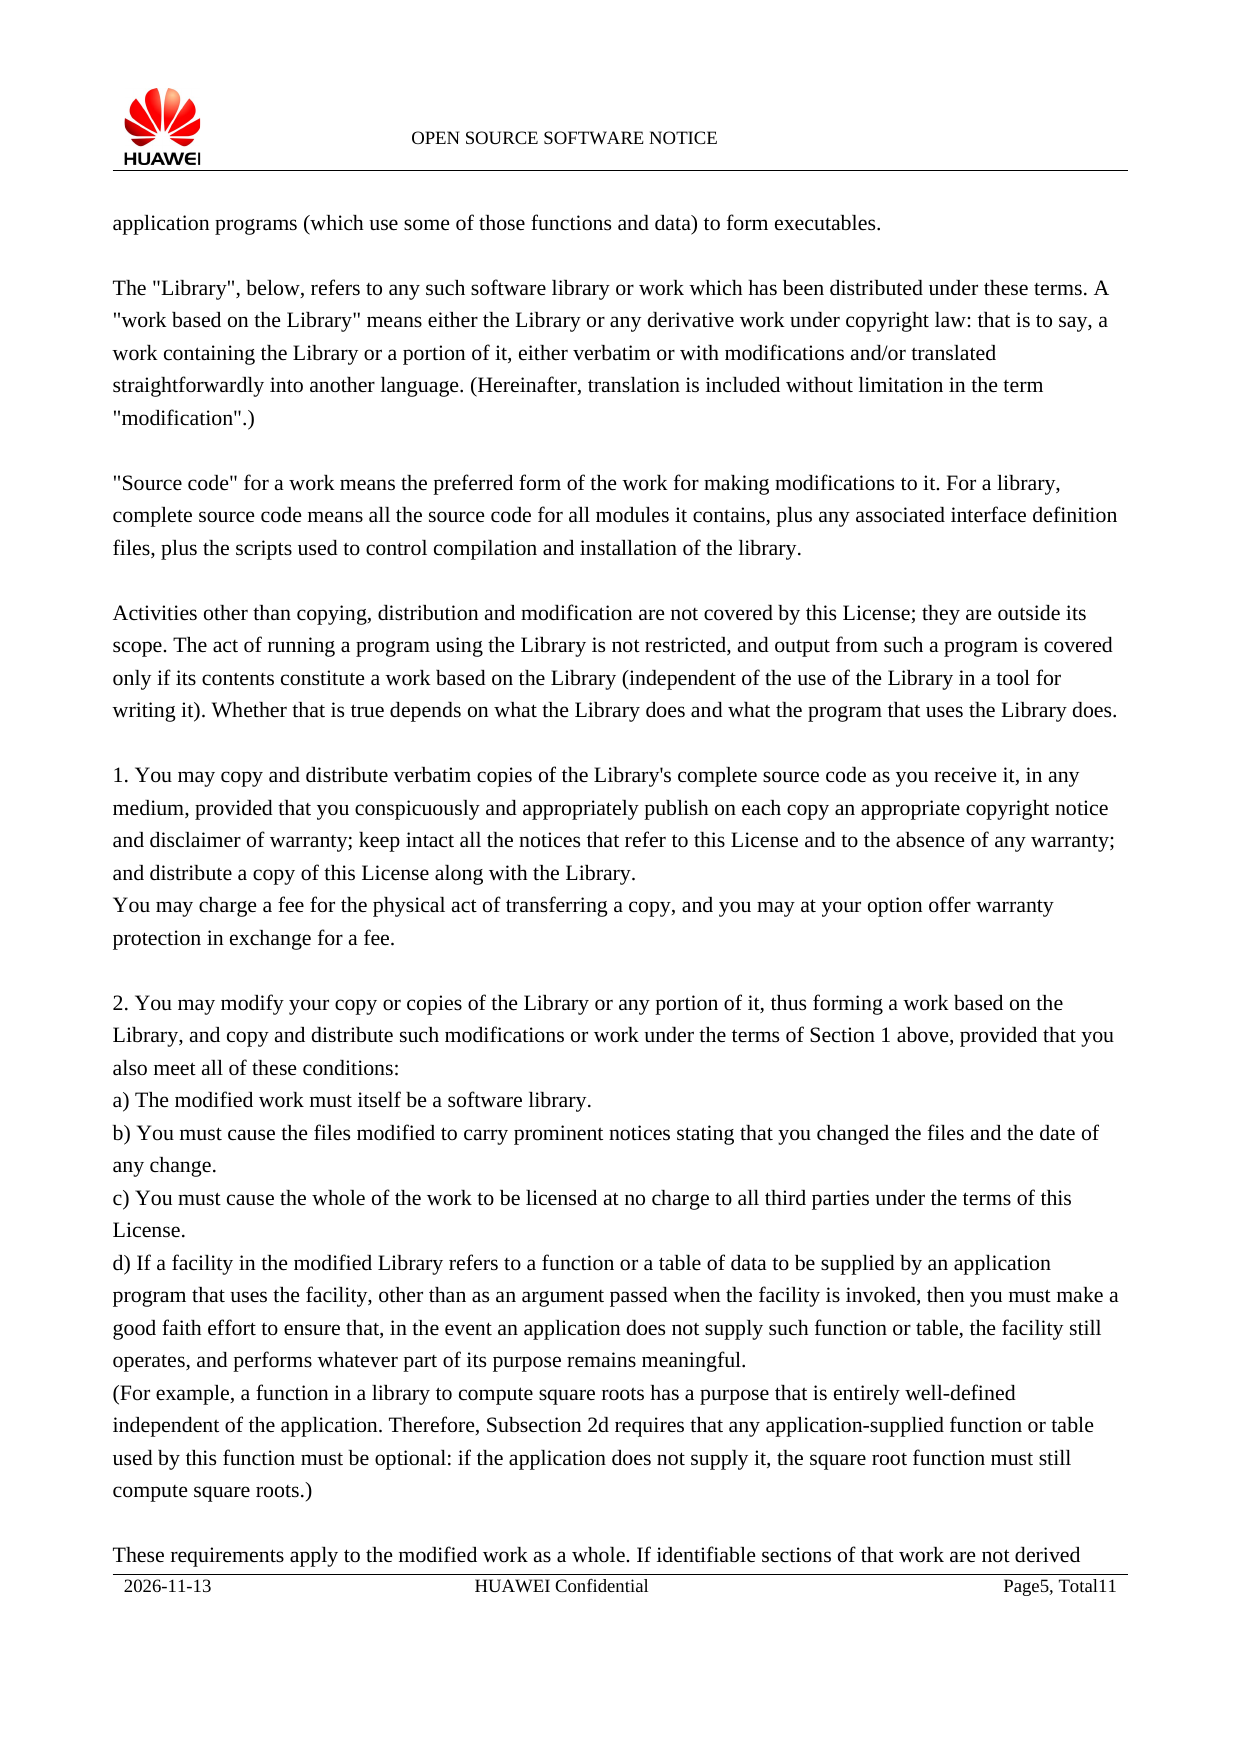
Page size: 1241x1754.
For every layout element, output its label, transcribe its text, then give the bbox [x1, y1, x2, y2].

picture [124, 88, 201, 165]
